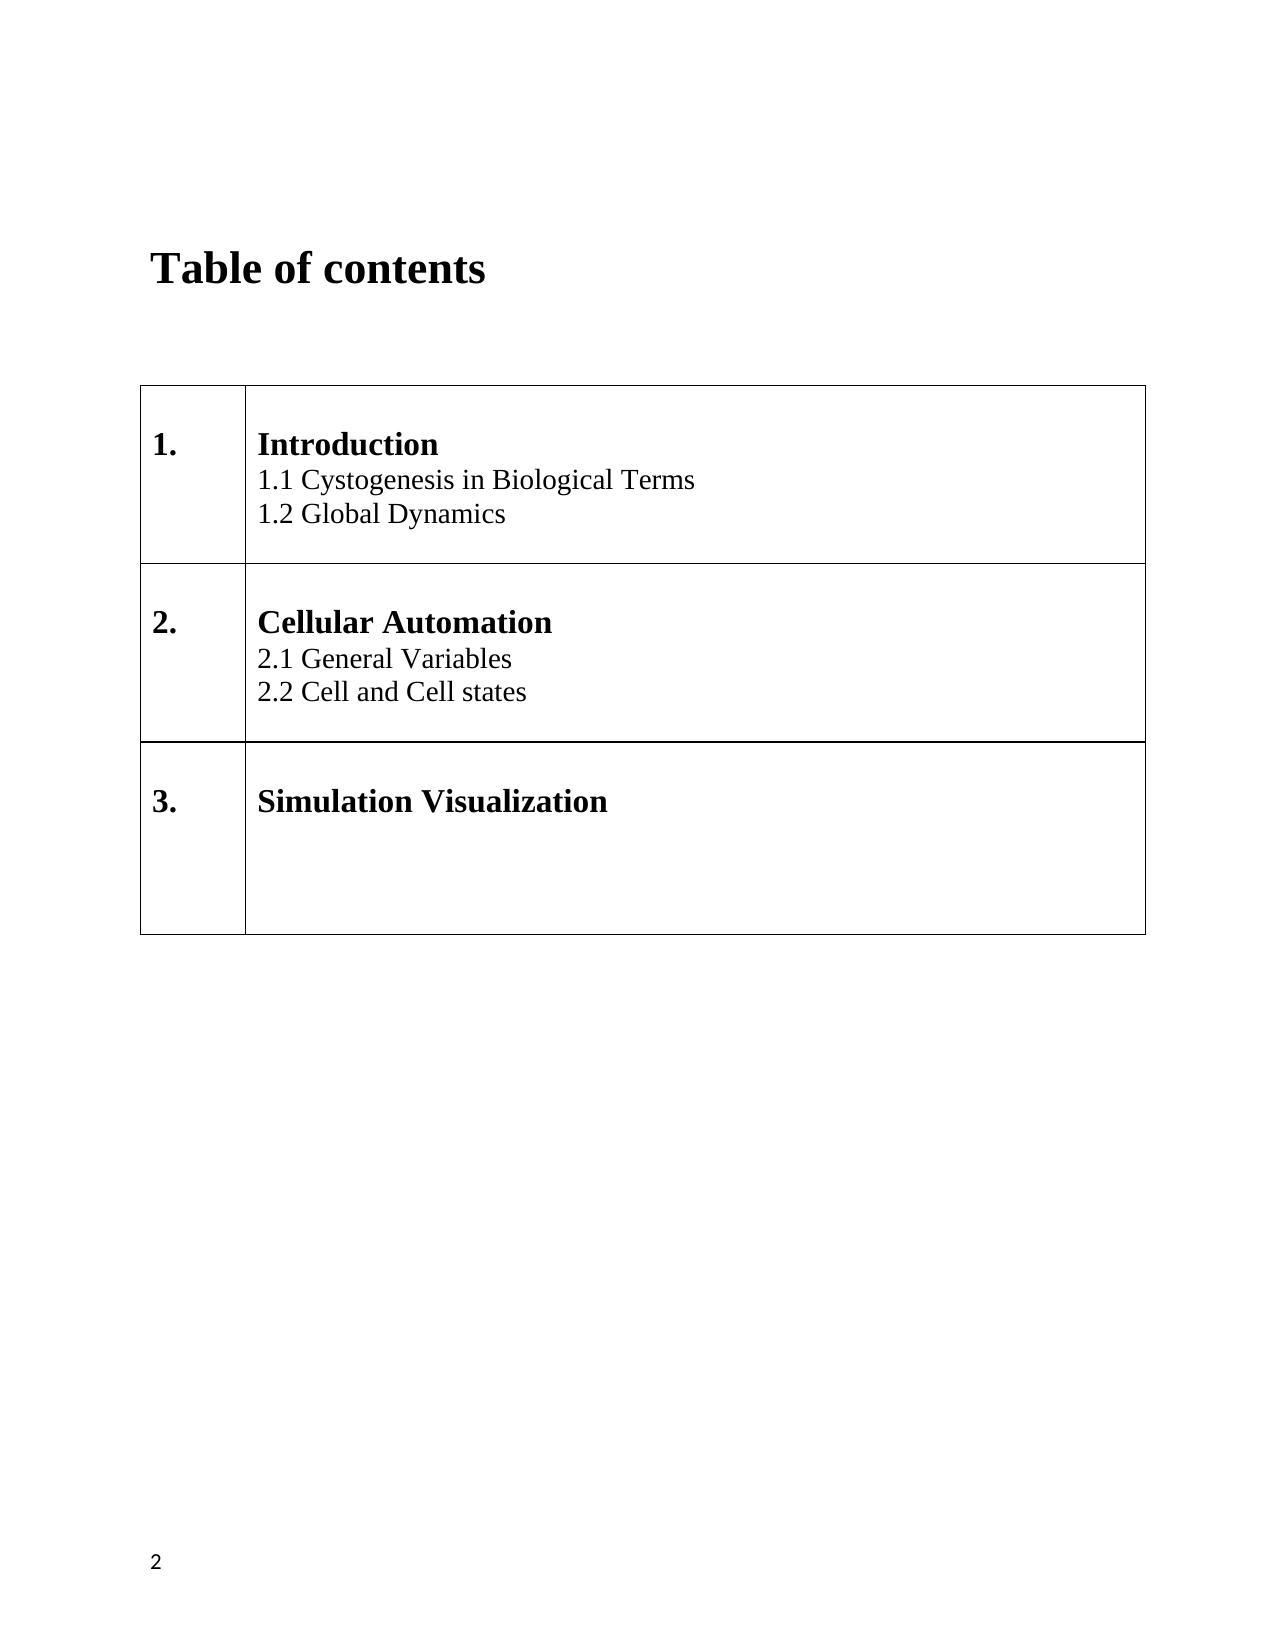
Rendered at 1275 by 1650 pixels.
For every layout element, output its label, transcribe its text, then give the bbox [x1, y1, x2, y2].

table_cell 3. [141, 743, 245, 934]
table_cell Cellular Automation 2.1 General Variables 2.2 Cell and Cell states [246, 564, 1145, 741]
table_header Introduction Cystogenesis in Biological Terms Global Dynamics [246, 386, 1145, 563]
title Table of contents [150, 241, 1125, 294]
table_header 1. [141, 386, 245, 563]
table_cell 2. [141, 564, 245, 741]
table_cell Simulation Visualization [246, 743, 1145, 934]
